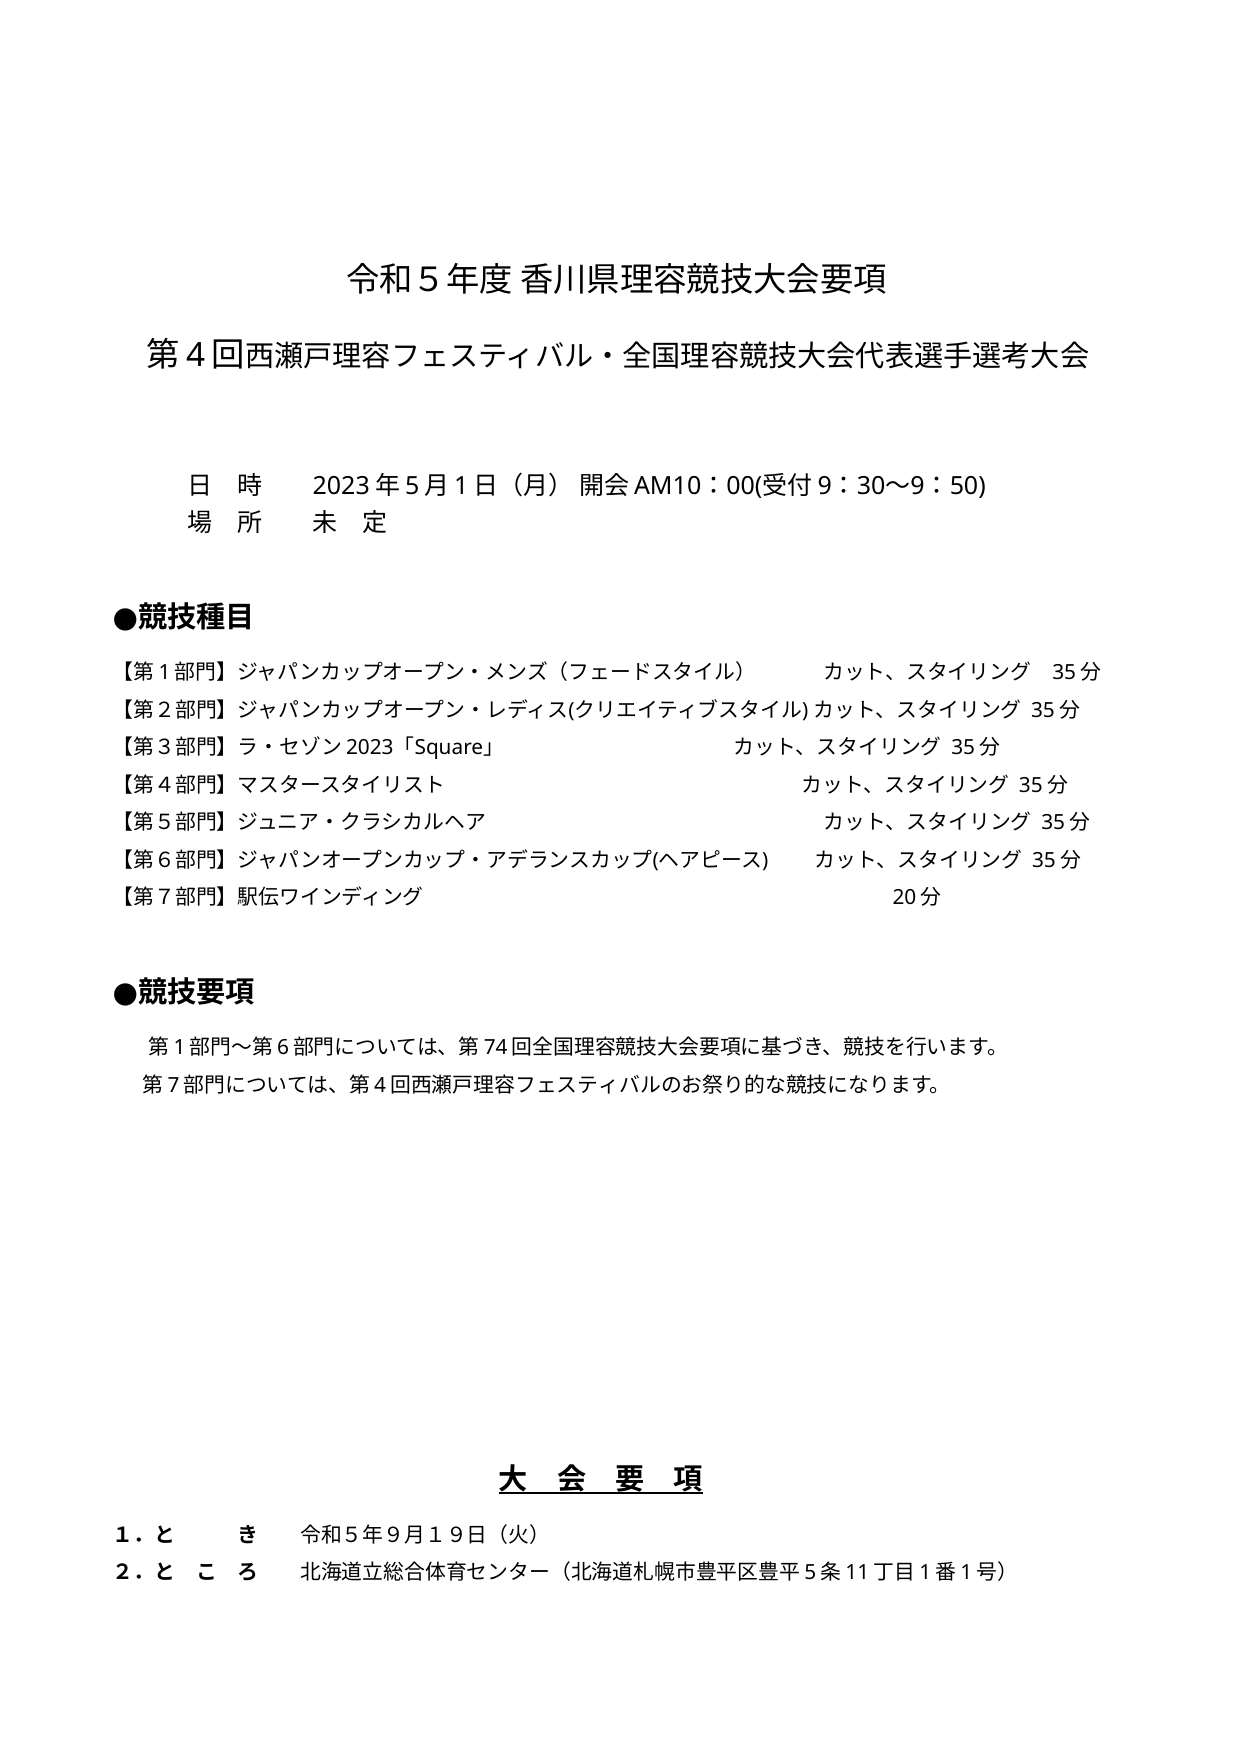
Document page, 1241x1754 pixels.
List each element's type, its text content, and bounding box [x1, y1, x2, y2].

text ●競技要項 [112, 952, 1128, 1027]
text 【第５部門】ジュニア・クラシカルヘア カット、スタイリング 35分 [112, 802, 1128, 839]
text 場 所 未 定 [112, 502, 1128, 539]
text 【第７部門】駅伝ワインディング 20分 [112, 877, 1128, 914]
text 【第２部門】ジャパンカップオープン・レディス(クリエイティブスタイル) カット、スタイリング 35分 [112, 689, 1128, 727]
text ２．と こ ろ 北海道立総合体育センター（北海道札幌市豊平区豊平5条11丁目1番1号） [112, 1552, 1128, 1589]
text 【第1部門】ジャパンカップオープン・メンズ（フェードスタイル） カット、スタイリング 35分 [112, 652, 1128, 689]
text 令和５年度 香川県理容競技大会要項 [112, 239, 1128, 314]
text 日 時 2023年5月1日（月） 開会AM10：00(受付9：30～9：50) [112, 464, 1128, 502]
text 第1部門～第6部門については、第74回全国理容競技大会要項に基づき、競技を行います。 [112, 1027, 1128, 1064]
text 大 会 要 項 [112, 1439, 1128, 1514]
text 第4回西瀬戸理容フェスティバル・全国理容競技大会代表選手選考大会 [112, 314, 1128, 389]
text 【第３部門】ラ・セゾン2023「Square」 カット、スタイリング 35分 [112, 727, 1128, 764]
text 【第６部門】ジャパンオープンカップ・アデランスカップ(ヘアピース) カット、スタイリング 35分 [112, 839, 1128, 877]
text 第7部門については、第4回西瀬戸理容フェスティバルのお祭り的な競技になります。 [112, 1064, 1128, 1102]
text 【第４部門】マスタースタイリスト カット、スタイリング 35分 [112, 764, 1128, 802]
text ●競技種目 [112, 577, 1128, 652]
text １．と き 令和５年９月１９日（火） [112, 1514, 1128, 1552]
